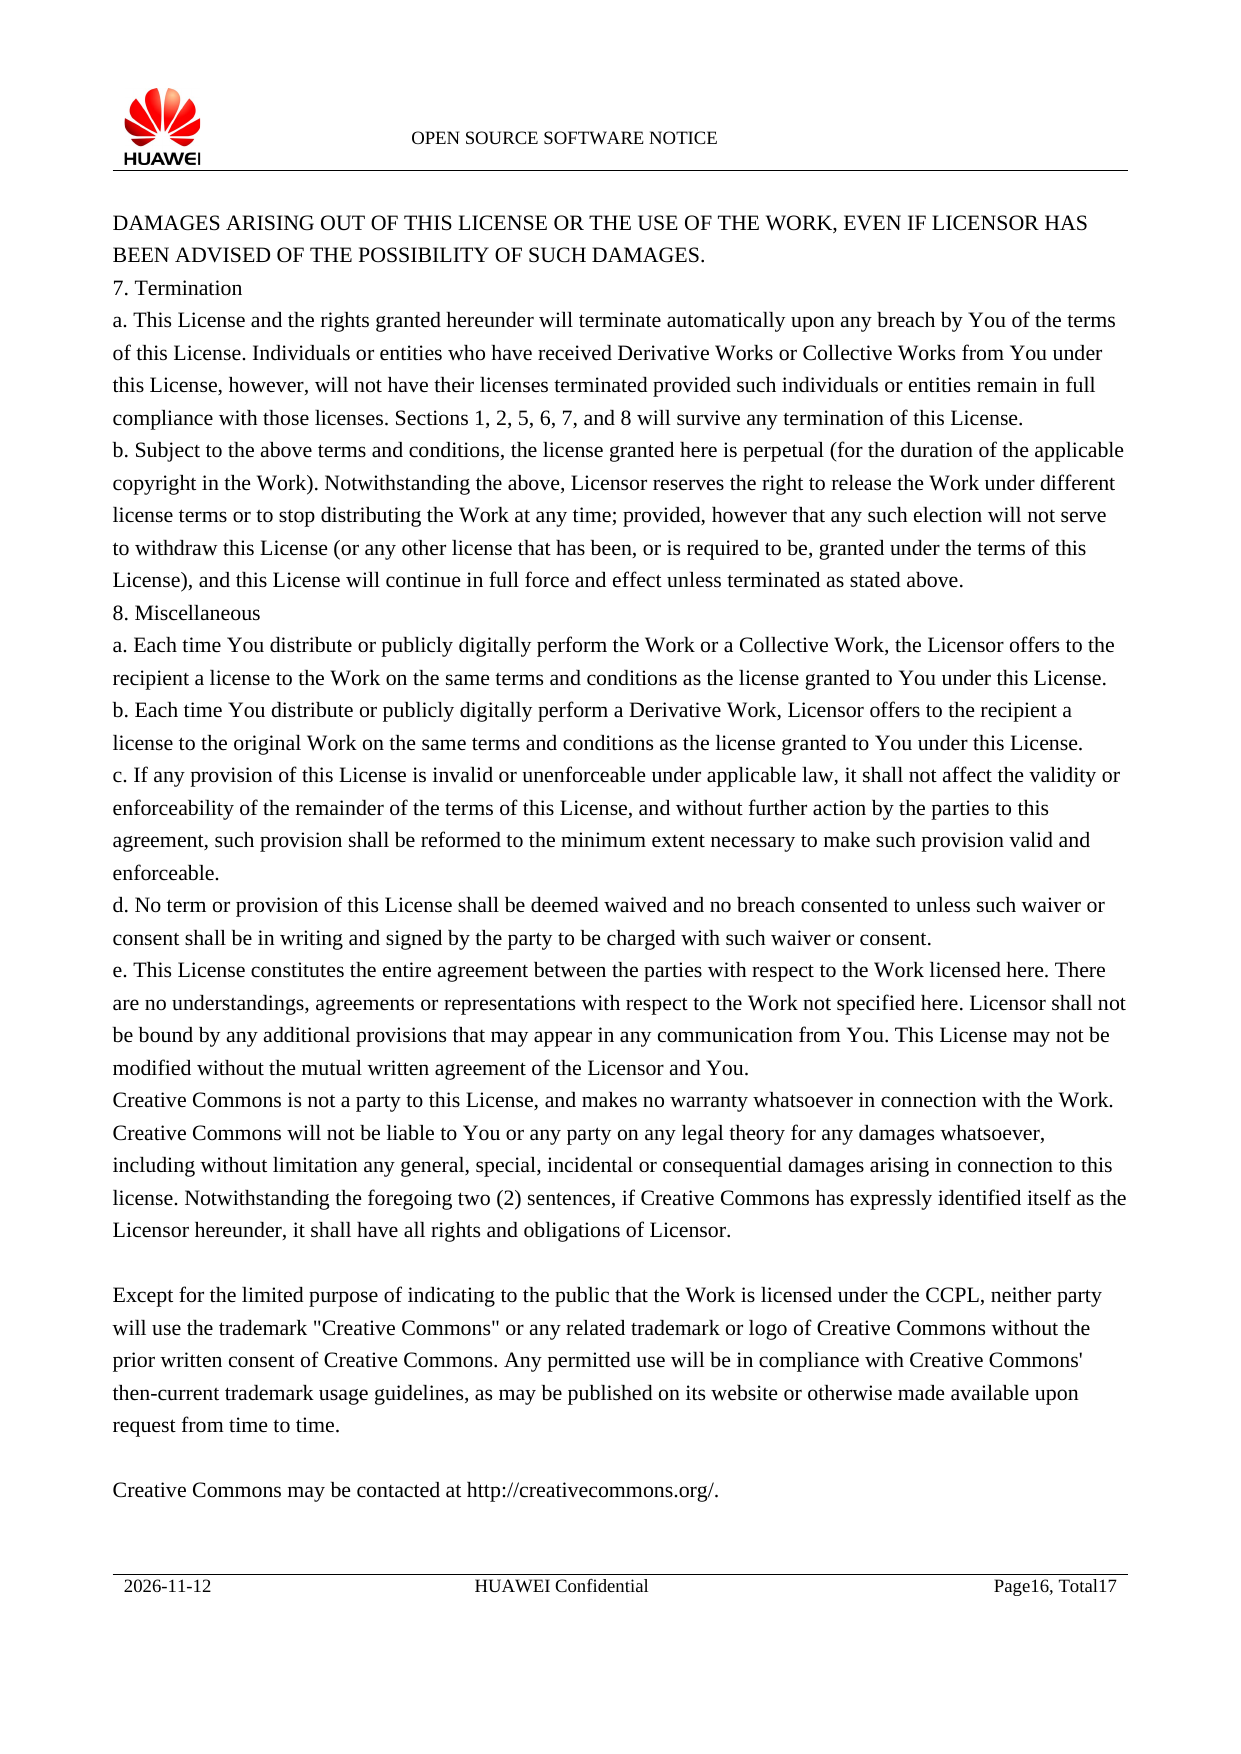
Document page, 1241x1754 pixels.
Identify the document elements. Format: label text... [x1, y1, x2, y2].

picture [124, 88, 201, 165]
